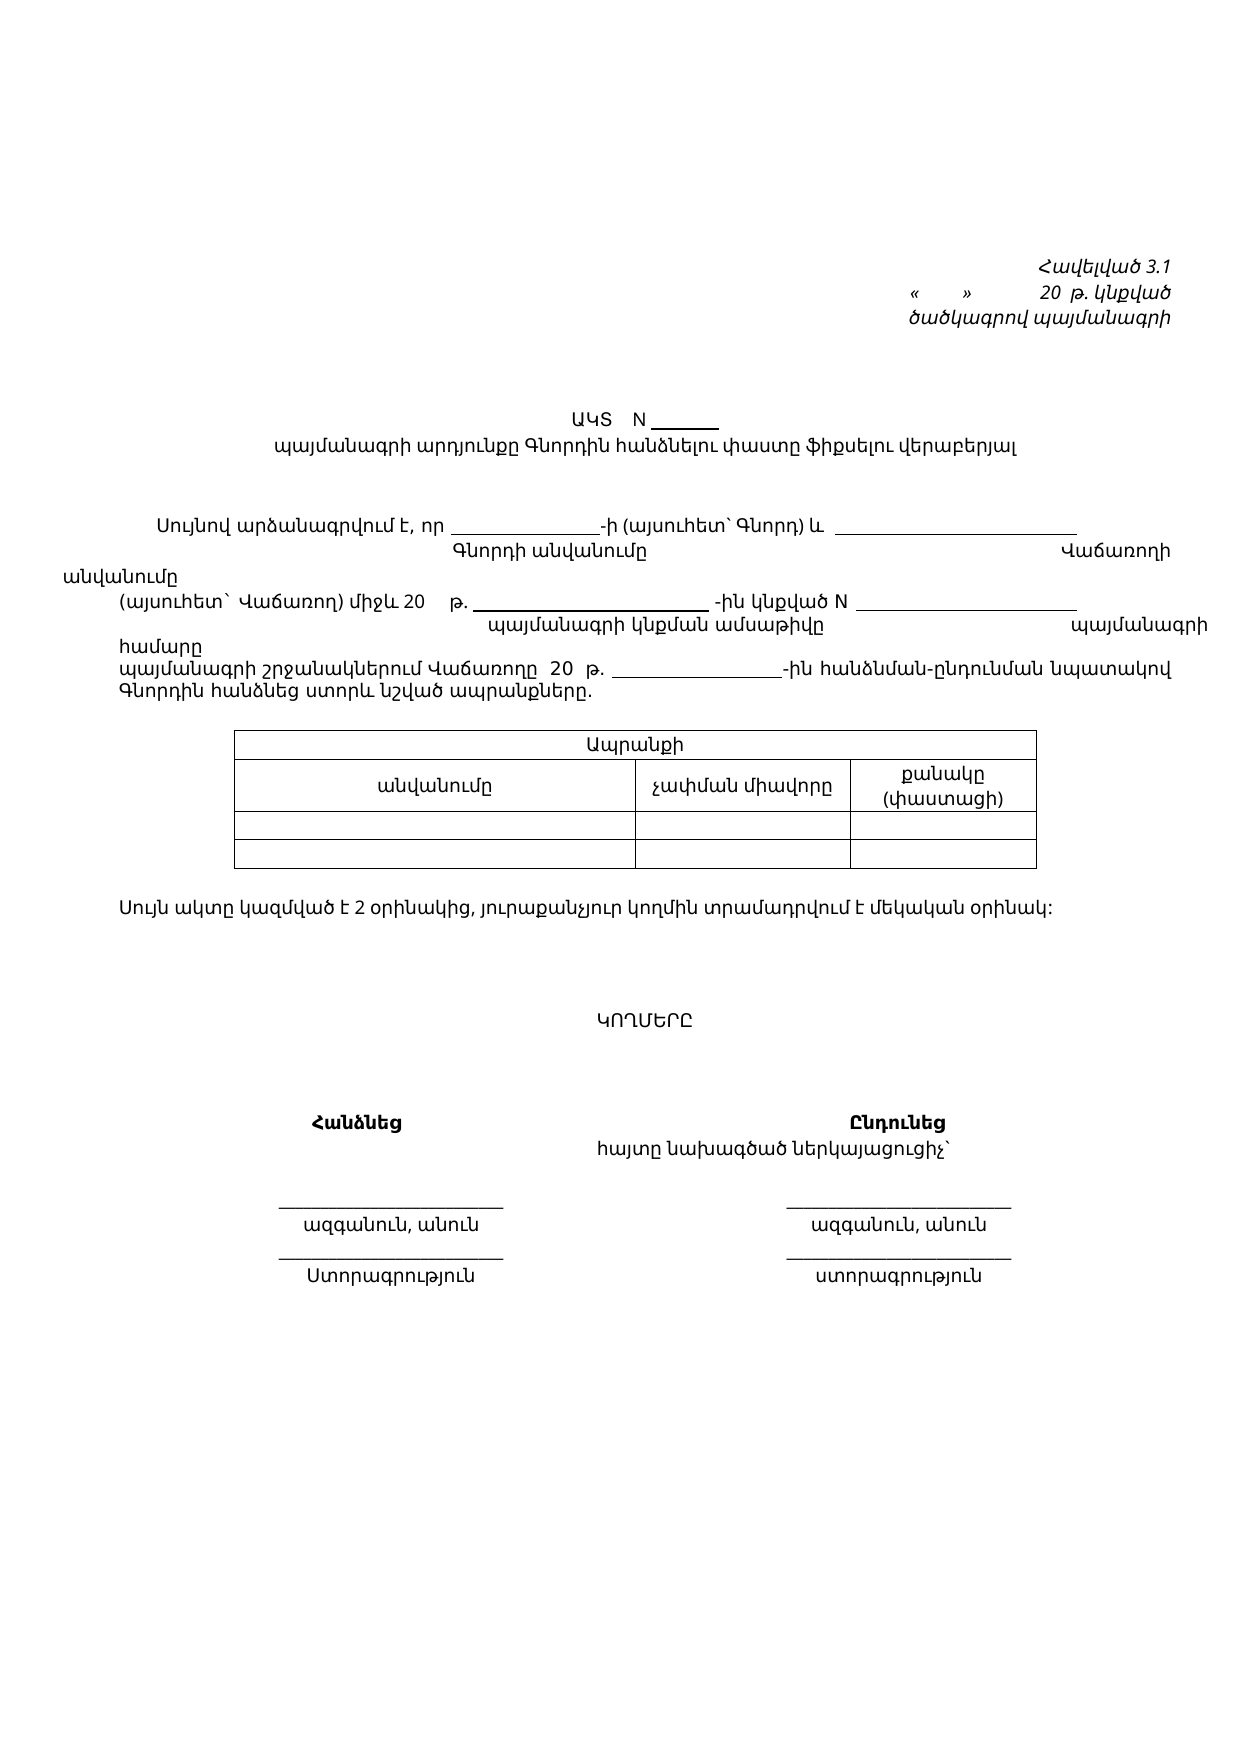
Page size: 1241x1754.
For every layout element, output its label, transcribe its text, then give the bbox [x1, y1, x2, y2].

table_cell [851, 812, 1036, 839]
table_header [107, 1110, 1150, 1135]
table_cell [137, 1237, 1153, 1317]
text պայմանագրի կնքման ամսաթիվը պայմանագրի համարը [118, 614, 1209, 658]
text (այսուհետ` Վաճառող) միջև 20 թ. -ին կնքված N [118, 589, 1209, 614]
text Հավելված 3.1 [118, 254, 1171, 279]
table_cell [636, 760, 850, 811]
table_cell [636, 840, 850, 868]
text Գնորդի անվանումը Վաճառողի անվանումը [62, 538, 1171, 589]
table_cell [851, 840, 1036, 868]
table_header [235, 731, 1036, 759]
text պայմանագրի արդյունքը Գնորդին հանձնելու փաստը ֆիքսելու վերաբերյալ [118, 432, 1171, 458]
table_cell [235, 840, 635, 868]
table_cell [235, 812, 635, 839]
text ԿՈՂՄԵՐԸ [118, 1007, 1171, 1033]
text հայտը նախագծած ներկայացուցիչ` [118, 1135, 1171, 1161]
text ծածկագրով պայմանագրի [118, 305, 1171, 330]
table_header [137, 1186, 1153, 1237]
text ԱԿՏ N [118, 407, 1171, 432]
text պայմանագրի շրջանակներում Վաճառողը 20 թ. -ին հանձնման-ընդունման նպատակով Գնորդին հանձնեց ստորև նշված ապրանքները. [118, 658, 1171, 702]
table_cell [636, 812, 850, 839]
text « » 20 թ. կնքված [118, 279, 1171, 305]
text Սույնով արձանագրվում է, որ -ի (այսուհետ` Գնորդ) և [62, 512, 1171, 538]
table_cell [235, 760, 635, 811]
text Սույն ակտը կազմված է 2 օրինակից, յուրաքանչյուր կողմին տրամադրվում է մեկական օրինակ: [118, 894, 1171, 920]
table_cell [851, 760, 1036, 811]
